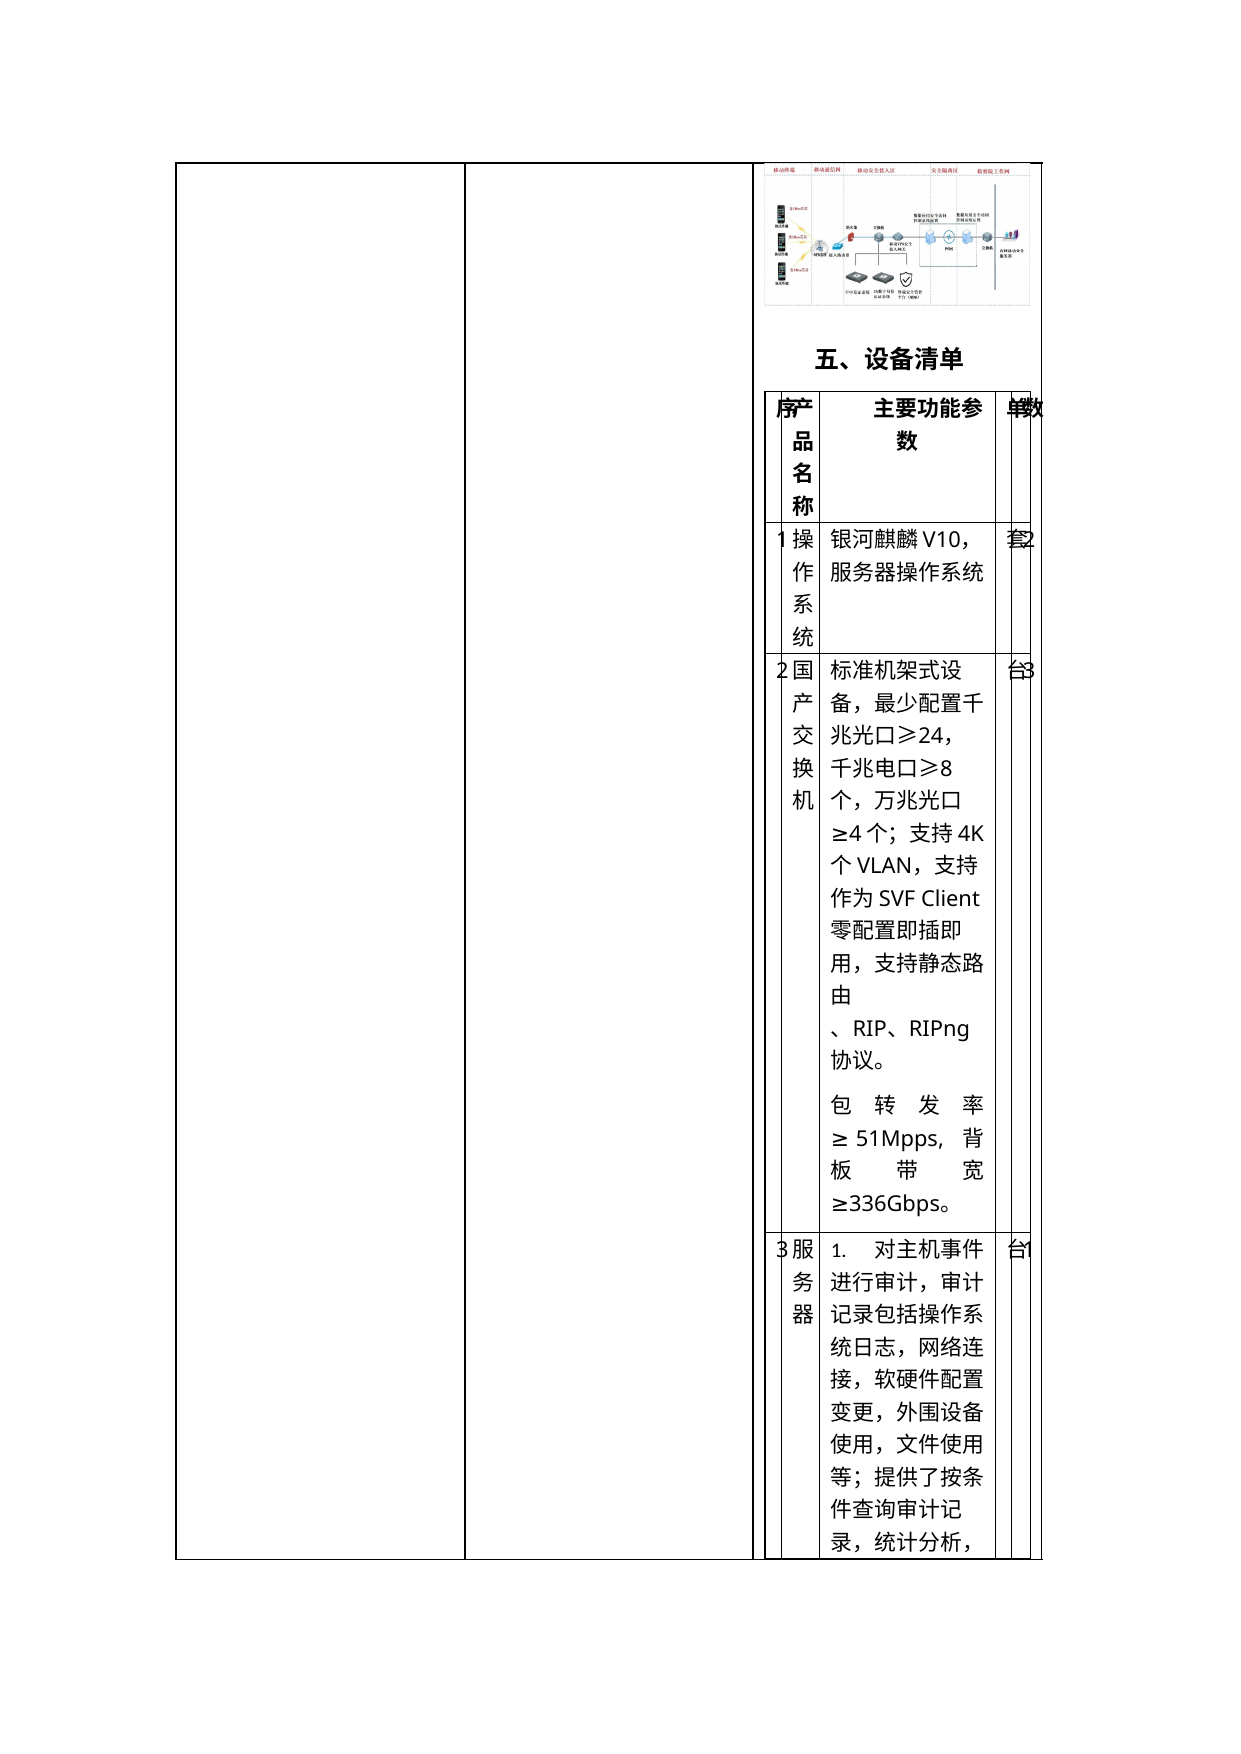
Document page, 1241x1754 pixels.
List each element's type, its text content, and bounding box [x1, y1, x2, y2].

table_cell 1 [466, 164, 752, 1559]
table_cell [177, 164, 464, 1559]
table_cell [754, 164, 1041, 1559]
picture [764, 163, 1031, 307]
